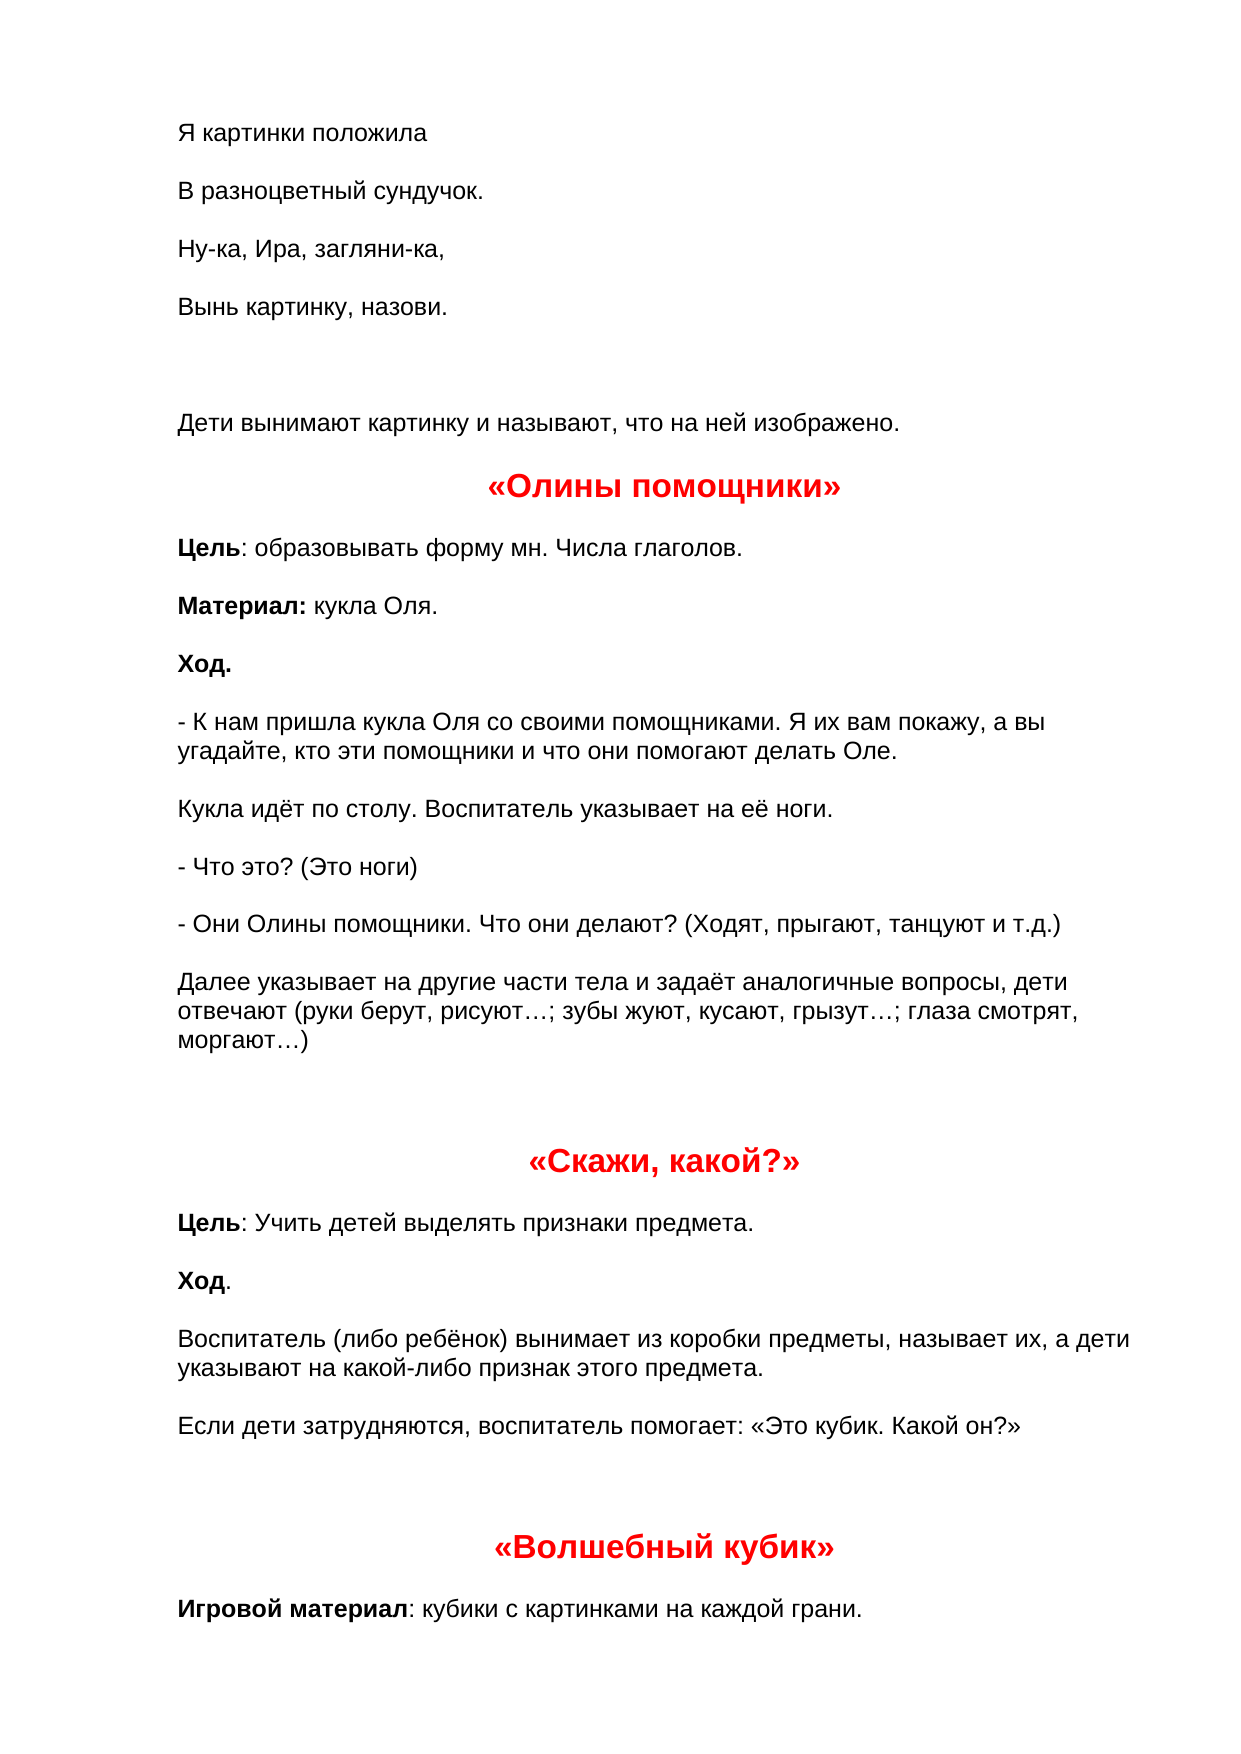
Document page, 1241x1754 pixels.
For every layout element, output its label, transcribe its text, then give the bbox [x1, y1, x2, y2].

text Ход. [177, 1266, 1152, 1295]
text - К нам пришла кукла Оля со своими помощниками. Я их вам покажу, а вы угадайте, кто эти помощники и что они помогают делать Оле. [177, 707, 1152, 764]
text Ну-ка, Ира, загляни-ка, [177, 234, 1152, 263]
text В разноцветный сундучок. [177, 176, 1152, 205]
text «Олины помощники» [177, 466, 1152, 504]
text Я картинки положила [177, 118, 1152, 147]
text - Они Олины помощники. Что они делают? (Ходят, прыгают, танцуют и т.д.) [177, 909, 1152, 938]
text Игровой материал: кубики с картинками на каждой грани. [177, 1594, 1152, 1623]
text Материал: кукла Оля. [177, 591, 1152, 620]
text «Волшебный кубик» [177, 1527, 1152, 1565]
text - Что это? (Это ноги) [177, 852, 1152, 880]
text Вынь картинку, назови. [177, 292, 1152, 321]
text Цель: образовывать форму мн. Числа глаголов. [177, 533, 1152, 562]
text «Скажи, какой?» [177, 1141, 1152, 1179]
text Цель: Учить детей выделять признаки предмета. [177, 1208, 1152, 1237]
text Кукла идёт по столу. Воспитатель указывает на её ноги. [177, 794, 1152, 822]
text Далее указывает на другие части тела и задаёт аналогичные вопросы, дети отвечают (руки берут, рисуют…; зубы жуют, кусают, грызут…; глаза смотрят, моргают…) [177, 967, 1152, 1054]
text Если дети затрудняются, воспитатель помогает: «Это кубик. Какой он?» [177, 1411, 1152, 1439]
text Воспитатель (либо ребёнок) вынимает из коробки предметы, называет их, а дети указывают на какой-либо признак этого предмета. [177, 1324, 1152, 1382]
text Ход. [177, 649, 1152, 678]
text Дети вынимают картинку и называют, что на ней изображено. [177, 408, 1152, 436]
